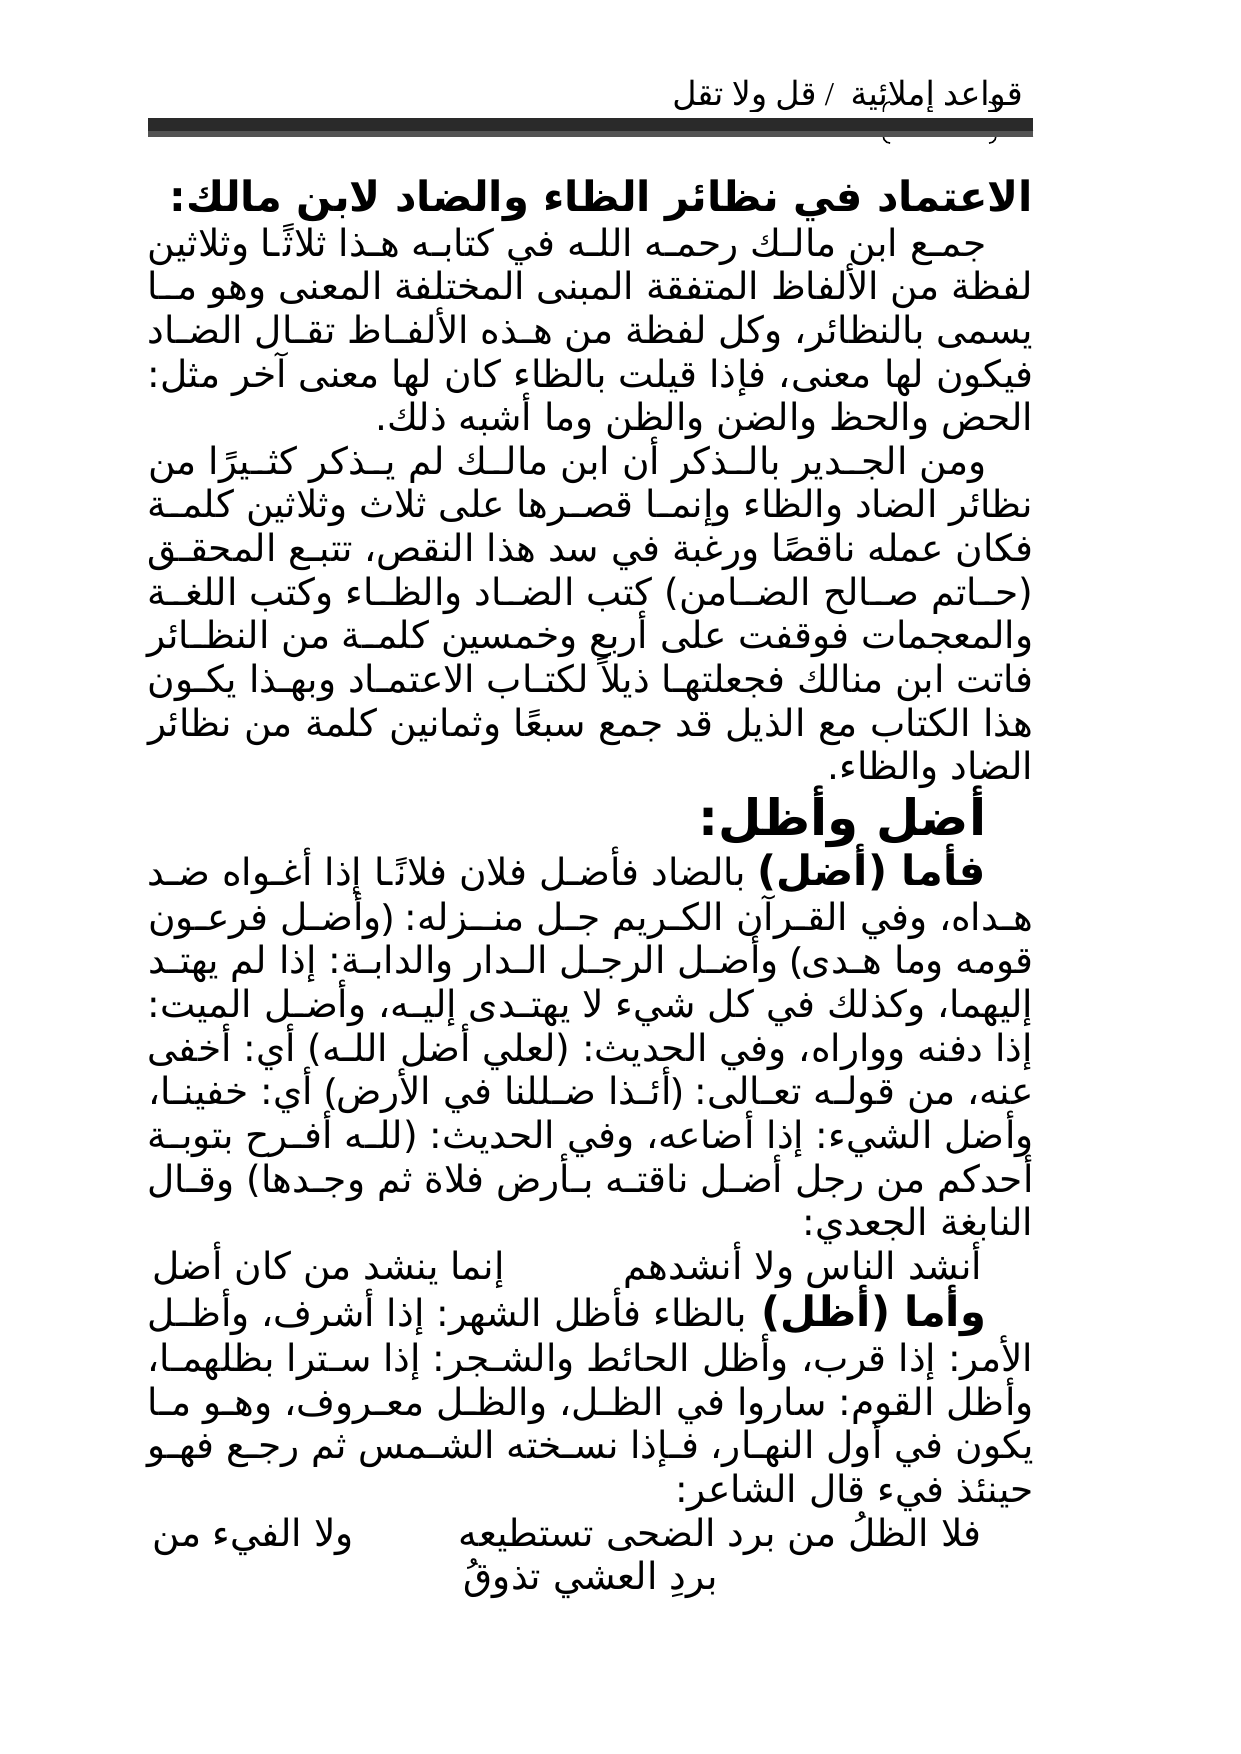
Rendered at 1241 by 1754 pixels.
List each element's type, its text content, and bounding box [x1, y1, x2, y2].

subtitle الاعتماد في نظائر الظاء والضاد لابن مالك: [148, 173, 1033, 221]
text فأما (أضل) بالضاد فأضل فلان فلانًا إذا أغواه ضد هداه، وفي القرآن الكريم جل منـزله: ﴿وأضل فرعون قومه وما هدى﴾ وأضل الرجل الدار والدابة: إذا لم يهتد إليهما، وكذلك في كل شيء لا يهتدى إليه، وأضل الميت: إذا دفنه وواراه، وفي الحديث: (لعلي أضل الله) أي: أخفى عنه، من قوله تعالى: ﴿أئذا ضللنا في الأرض﴾ أي: خفينا، وأضل الشيء: إذا أضاعه، وفي الحديث: (لله أفرح بتوبة أحدكم من رجل أضل ناقته بأرض فلاة ثم وجدها) وقال النابغة الجعدي: [148, 847, 1033, 1244]
text جمع ابن مالك رحمه الله في كتابه هذا ثلاثًا وثلاثين لفظة من الألفاظ المتفقة المبنى المختلفة المعنى وهو ما يسمى بالنظائر، وكل لفظة من هذه الألفاظ تقال الضاد فيكون لها معنى، فإذا قيلت بالظاء كان لها معنى آخر مثل: الحض والحظ والضن والظن وما أشبه ذلك. [148, 221, 1033, 439]
text ومن الجدير بالذكر أن ابن مالك لم يذكر كثيرًا من نظائر الضاد والظاء وإنما قصرها على ثلاث وثلاثين كلمة فكان عمله ناقصًا ورغبة في سد هذا النقص، تتبع المحقق (حاتم صالح الضامن) كتب الضاد والظاء وكتب اللغة والمعجمات فوقفت على أربع وخمسين كلمة من النظائر فاتت ابن منالك فجعلتها ذيلاً لكتاب الاعتماد وبهذا يكون هذا الكتاب مع الذيل قد جمع سبعًا وثمانين كلمة من نظائر الضاد والظاء. [148, 439, 1033, 789]
text فلا الظلُ من برد الضحى تستطيعه ولا الفيء من بردِ العشي تذوقُ [148, 1511, 1033, 1599]
text أضل وأظل: [148, 789, 1033, 847]
text أنشد الناس ولا أنشدهم إنما ينشد من كان أضل [148, 1244, 1033, 1288]
text وأما (أظل) بالظاء فأظل الشهر: إذا أشرف، وأظل الأمر: إذا قرب، وأظل الحائط والشجر: إذا سترا بظلهما، وأظل القوم: ساروا في الظل، والظل معروف، وهو ما يكون في أول النهار، فإذا نسخته الشمس ثم رجع فهو حينئذ فيء قال الشاعر: [148, 1288, 1033, 1511]
